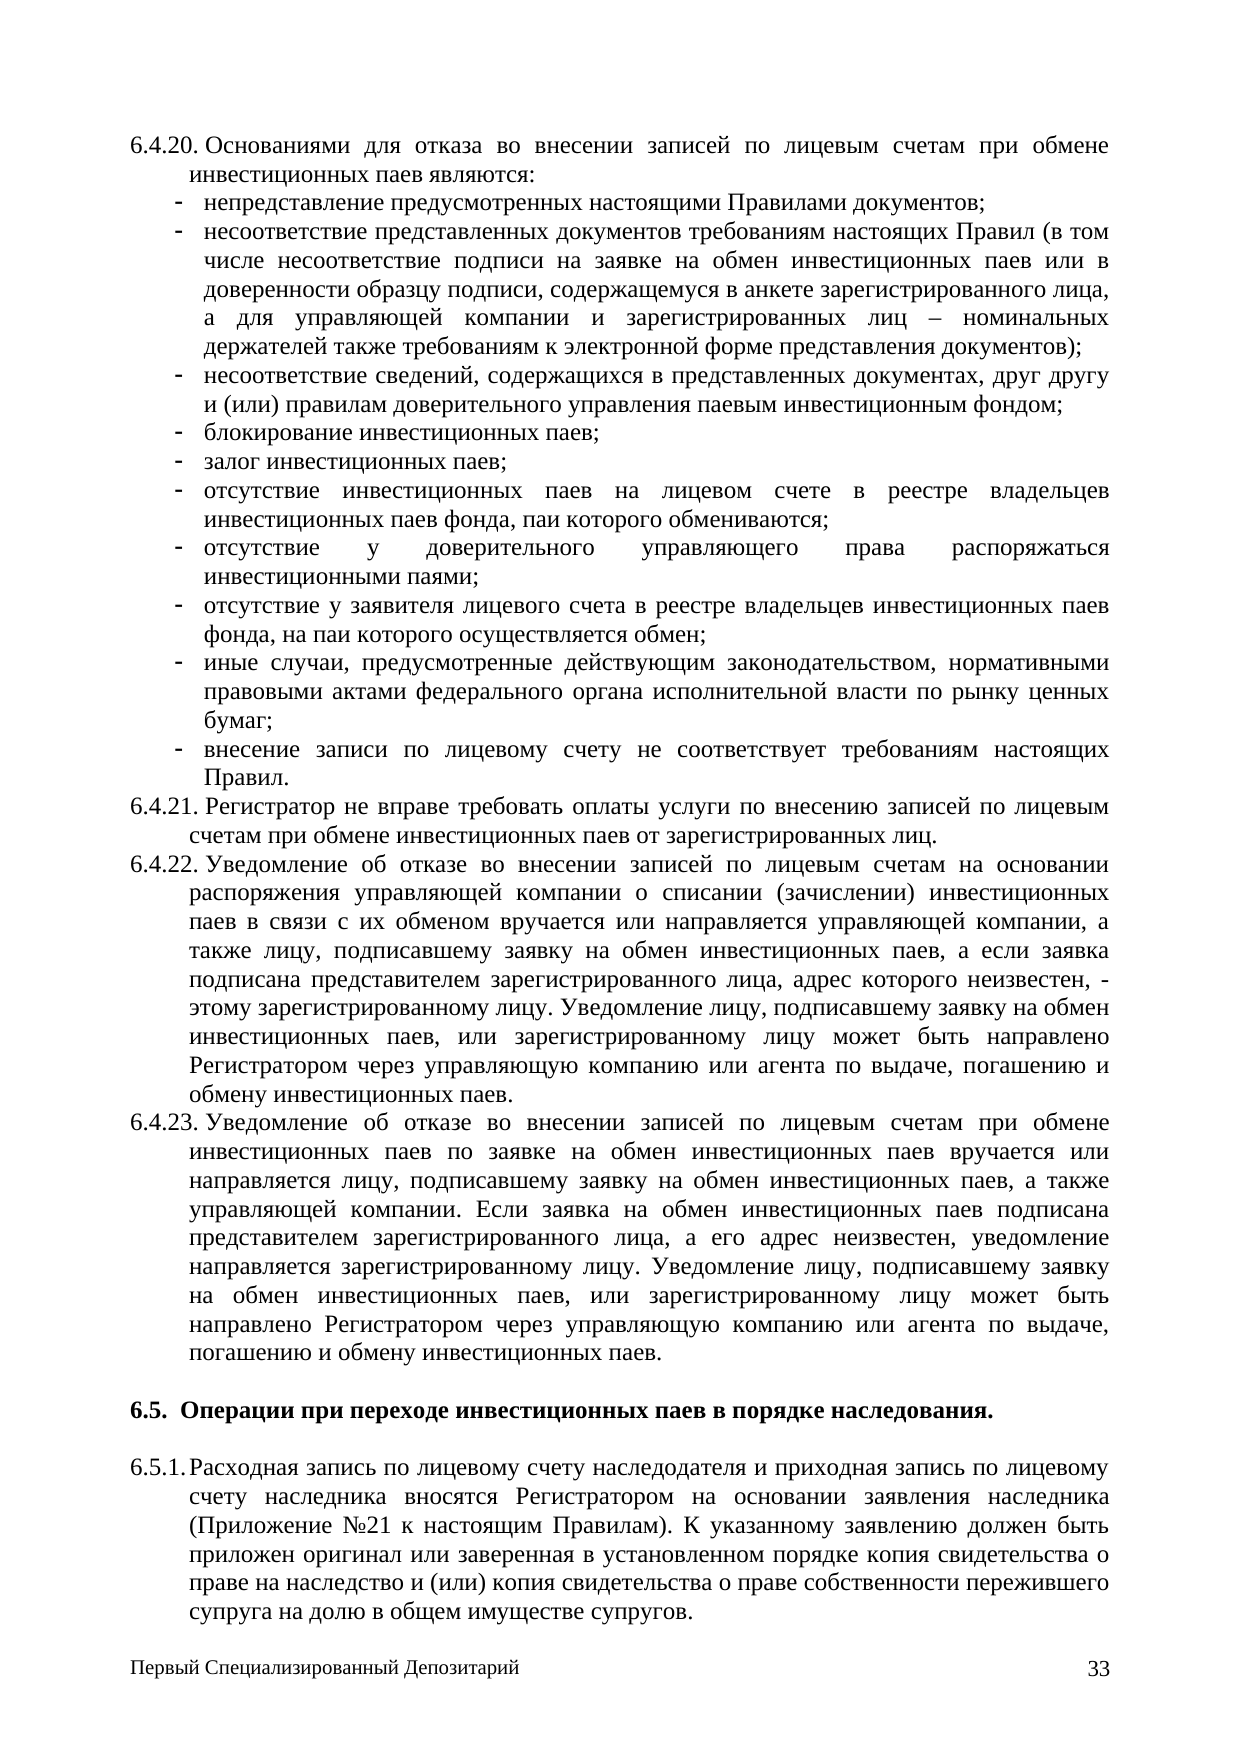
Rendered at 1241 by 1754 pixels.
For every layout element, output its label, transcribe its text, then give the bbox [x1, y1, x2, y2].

list Основаниями для отказа во внесении записей по лицевым счетам при обмене инвестиционных паев являются: [130, 130, 1110, 187]
list Уведомление об отказе во внесении записей по лицевым счетам на основании распоряжения управляющей компании о списании (зачислении) инвестиционных паев в связи с их обменом вручается или направляется управляющей компании, а также лицу, подписавшему заявку на обмен инвестиционных паев, а если заявка подписана представителем зарегистрированного лица, адрес которого неизвестен, - этому зарегистрированному лицу. Уведомление лицу, подписавшему заявку на обмен инвестиционных паев, или зарегистрированному лицу может быть направлено Регистратором через управляющую компанию или агента по выдаче, погашению и обмену инвестиционных паев. [130, 849, 1110, 1107]
list залог инвестиционных паев; [174, 446, 1110, 475]
list несоответствие представленных документов требованиям настоящих Правил (в том числе несоответствие подписи на заявке на обмен инвестиционных паев или в доверенности образцу подписи, содержащемуся в анкете зарегистрированного лица, а для управляющей компании и зарегистрированных лиц – номинальных держателей также требованиям к электронной форме представления документов); [174, 216, 1110, 360]
list отсутствие у доверительного управляющего права распоряжаться инвестиционными паями; [174, 532, 1110, 590]
list иные случаи, предусмотренные действующим законодательством, нормативными правовыми актами федерального органа исполнительной власти по рынку ценных бумаг; [174, 647, 1110, 734]
list отсутствие инвестиционных паев на лицевом счете в реестре владельцев инвестиционных паев фонда, паи которого обмениваются; [174, 475, 1110, 532]
list непредставление предусмотренных настоящими Правилами документов; [174, 187, 1110, 216]
list отсутствие у заявителя лицевого счета в реестре владельцев инвестиционных паев фонда, на паи которого осуществляется обмен; [174, 590, 1110, 647]
list внесение записи по лицевому счету не соответствует требованиям настоящих Правил. [174, 734, 1110, 791]
list Регистратор не вправе требовать оплаты услуги по внесению записей по лицевым счетам при обмене инвестиционных паев от зарегистрированных лиц. [130, 791, 1110, 849]
list Уведомление об отказе во внесении записей по лицевым счетам при обмене инвестиционных паев по заявке на обмен инвестиционных паев вручается или направляется лицу, подписавшему заявку на обмен инвестиционных паев, а также управляющей компании. Если заявка на обмен инвестиционных паев подписана представителем зарегистрированного лица, а его адрес неизвестен, уведомление направляется зарегистрированному лицу. Уведомление лицу, подписавшему заявку на обмен инвестиционных паев, или зарегистрированному лицу может быть направлено Регистратором через управляющую компанию или агента по выдаче, погашению и обмену инвестиционных паев. [130, 1107, 1110, 1366]
list несоответствие сведений, содержащихся в представленных документах, друг другу и (или) правилам доверительного управления паевым инвестиционным фондом; [174, 360, 1110, 417]
list блокирование инвестиционных паев; [174, 417, 1110, 446]
list Расходная запись по лицевому счету наследодателя и приходная запись по лицевому счету наследника вносятся Регистратором на основании заявления наследника (Приложение №21 к настоящим Правилам). К указанному заявлению должен быть приложен оригинал или заверенная в установленном порядке копия свидетельства о праве на наследство и (или) копия свидетельства о праве собственности пережившего супруга на долю в общем имуществе супругов. [130, 1452, 1110, 1625]
list Операции при переходе инвестиционных паев в порядке наследования. [130, 1395, 1110, 1424]
